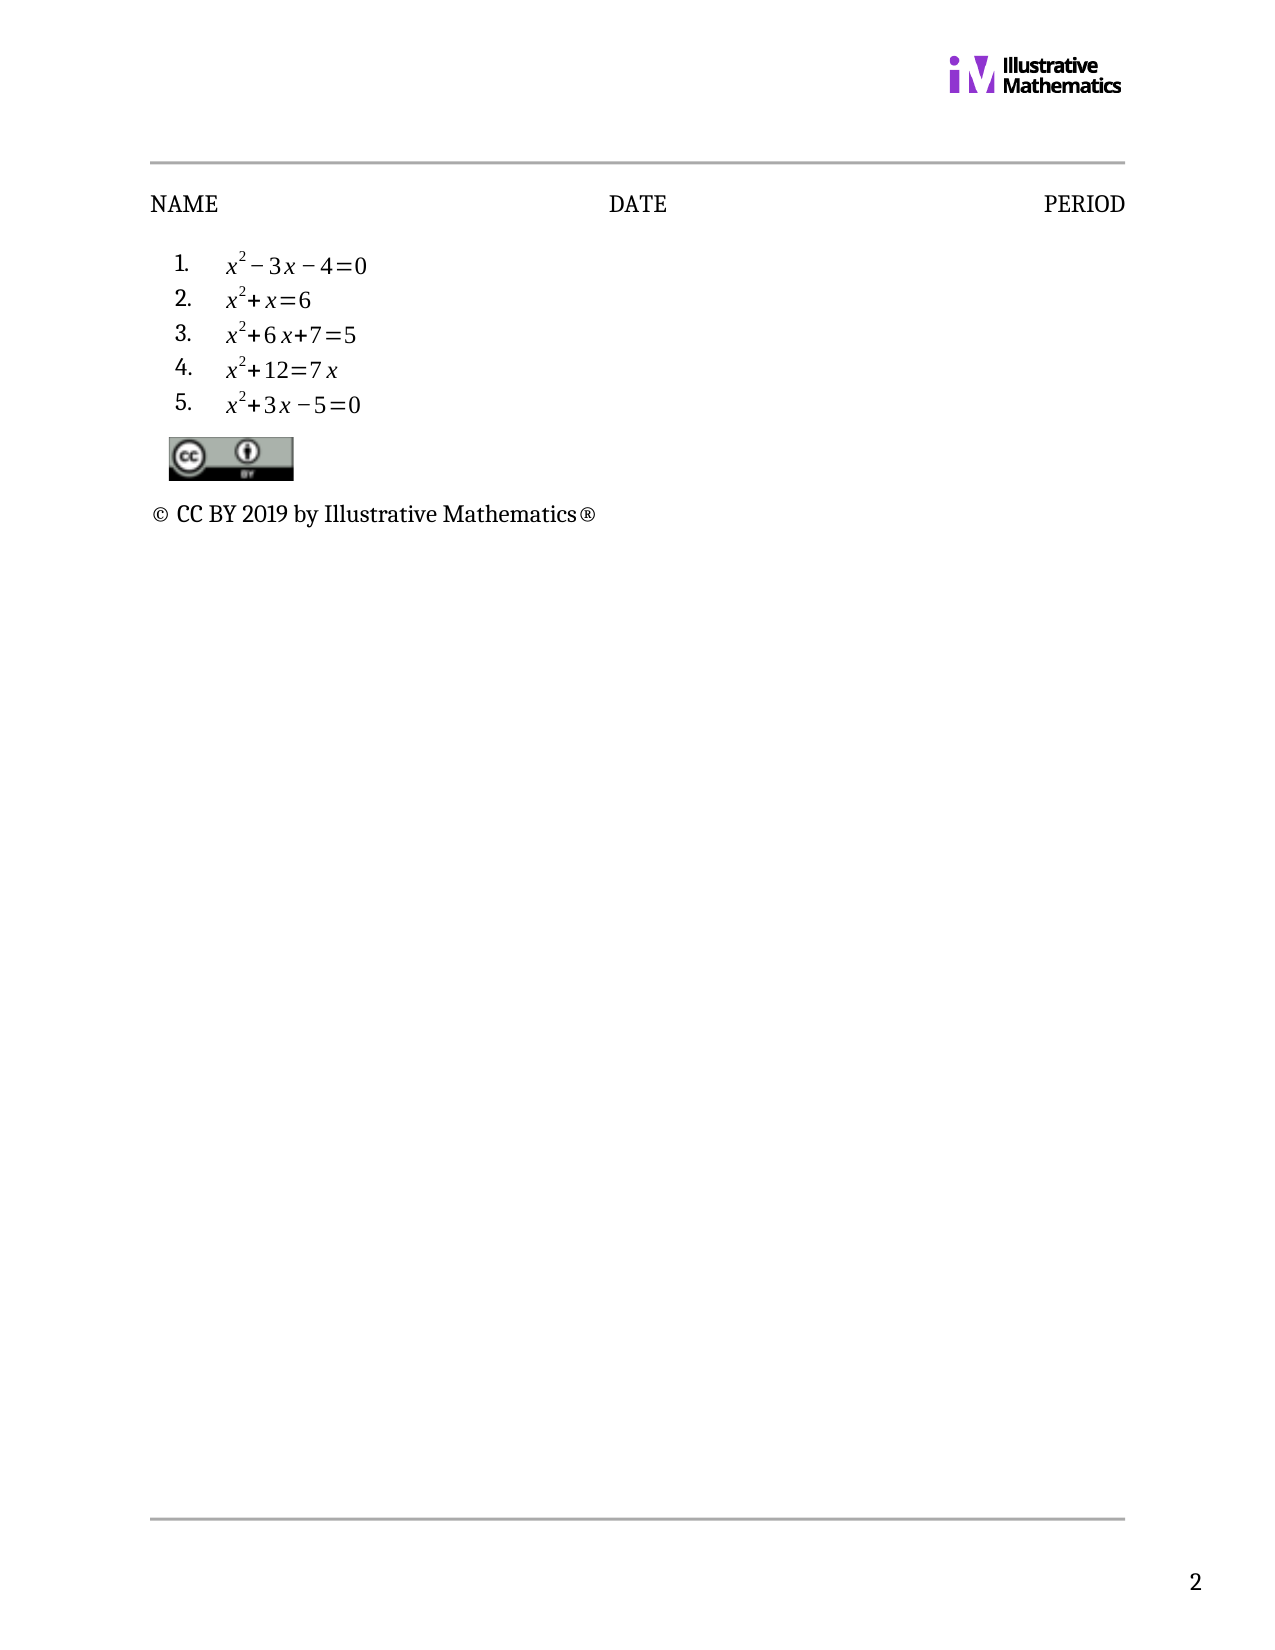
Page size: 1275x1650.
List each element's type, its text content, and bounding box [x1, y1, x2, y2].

picture [168, 437, 294, 481]
text © CC BY 2019 by Illustrative Mathematics® [150, 499, 1125, 528]
picture [949, 55, 1121, 93]
